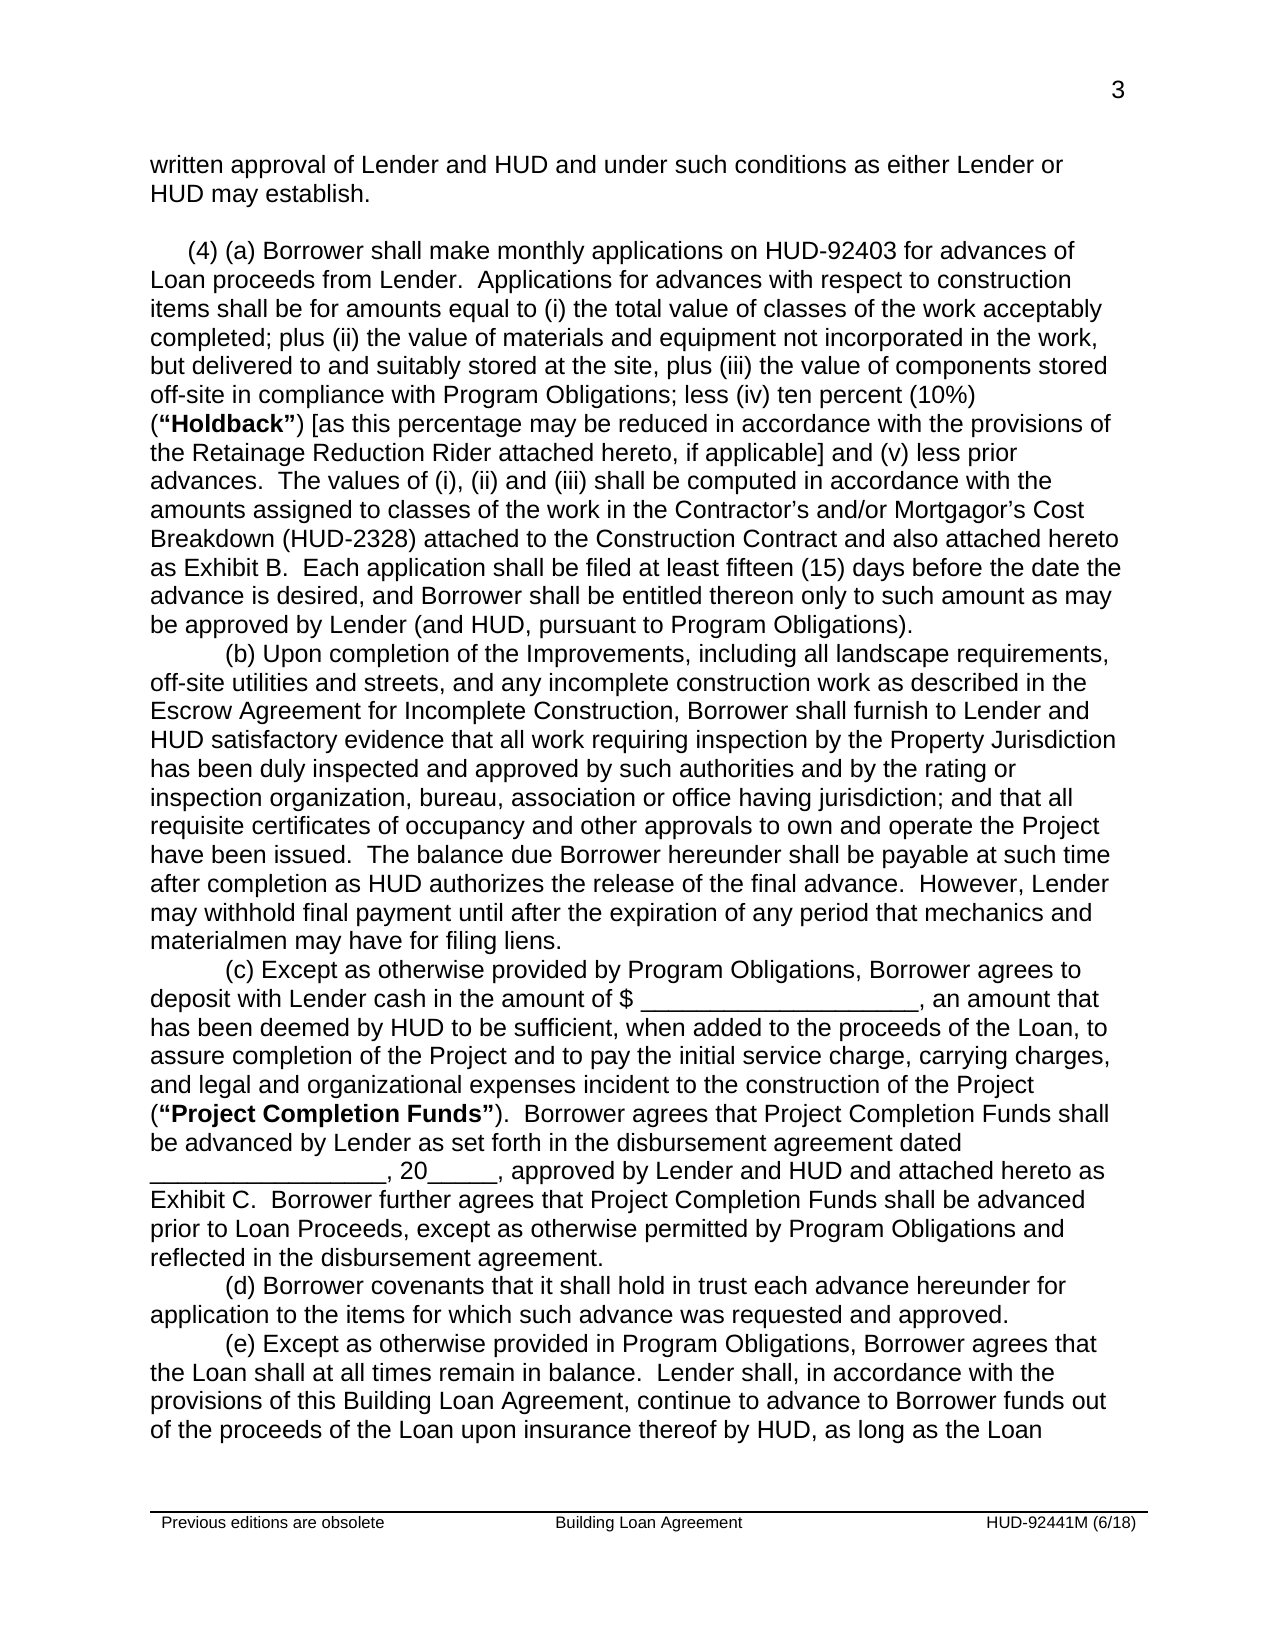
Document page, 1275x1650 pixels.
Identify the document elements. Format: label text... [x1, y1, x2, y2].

text (4) (a) Borrower shall make monthly applications on HUD-92403 for advances of Loan proceeds from Lender. Applications for advances with respect to construction items shall be for amounts equal to (i) the total value of classes of the work acceptably completed; plus (ii) the value of materials and equipment not incorporated in the work, but delivered to and suitably stored at the site, plus (iii) the value of components stored off-site in compliance with Program Obligations; less (iv) ten percent (10%) (“Holdback”) [as this percentage may be reduced in accordance with the provisions of the Retainage Reduction Rider attached hereto, if applicable] and (v) less prior advances. The values of (i), (ii) and (iii) shall be computed in accordance with the amounts assigned to classes of the work in the Contractor’s and/or Mortgagor’s Cost Breakdown (HUD-2328) attached to the Construction Contract and also attached hereto as Exhibit B. Each application shall be filed at least fifteen (15) days before the date the advance is desired, and Borrower shall be entitled thereon only to such amount as may be approved by Lender (and HUD, pursuant to Program Obligations). [150, 236, 1125, 639]
text (c) Except as otherwise provided by Program Obligations, Borrower agrees to deposit with Lender cash in the amount of $ ____________________, an amount that has been deemed by HUD to be sufficient, when added to the proceeds of the Loan, to assure completion of the Project and to pay the initial service charge, carrying charges, and legal and organizational expenses incident to the construction of the Project (“Project Completion Funds”). Borrower agrees that Project Completion Funds shall be advanced by Lender as set forth in the disbursement agreement dated _________________, 20_____, approved by Lender and HUD and attached hereto as Exhibit C. Borrower further agrees that Project Completion Funds shall be advanced prior to Loan Proceeds, except as otherwise permitted by Program Obligations and reflected in the disbursement agreement. [150, 955, 1125, 1271]
text (b) Upon completion of the Improvements, including all landscape requirements, off-site utilities and streets, and any incomplete construction work as described in the Escrow Agreement for Incomplete Construction, Borrower shall furnish to Lender and HUD satisfactory evidence that all work requiring inspection by the Property Jurisdiction has been duly inspected and approved by such authorities and by the rating or inspection organization, bureau, association or office having jurisdiction; and that all requisite certificates of occupancy and other approvals to own and operate the Project have been issued. The balance due Borrower hereunder shall be payable at such time after completion as HUD authorizes the release of the final advance. However, Lender may withhold final payment until after the expiration of any period that mechanics and materialmen may have for filing liens. [150, 639, 1125, 955]
text (d) Borrower covenants that it shall hold in trust each advance hereunder for application to the items for which such advance was requested and approved. [150, 1271, 1125, 1329]
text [150, 1329, 1125, 1444]
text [150, 150, 1125, 207]
